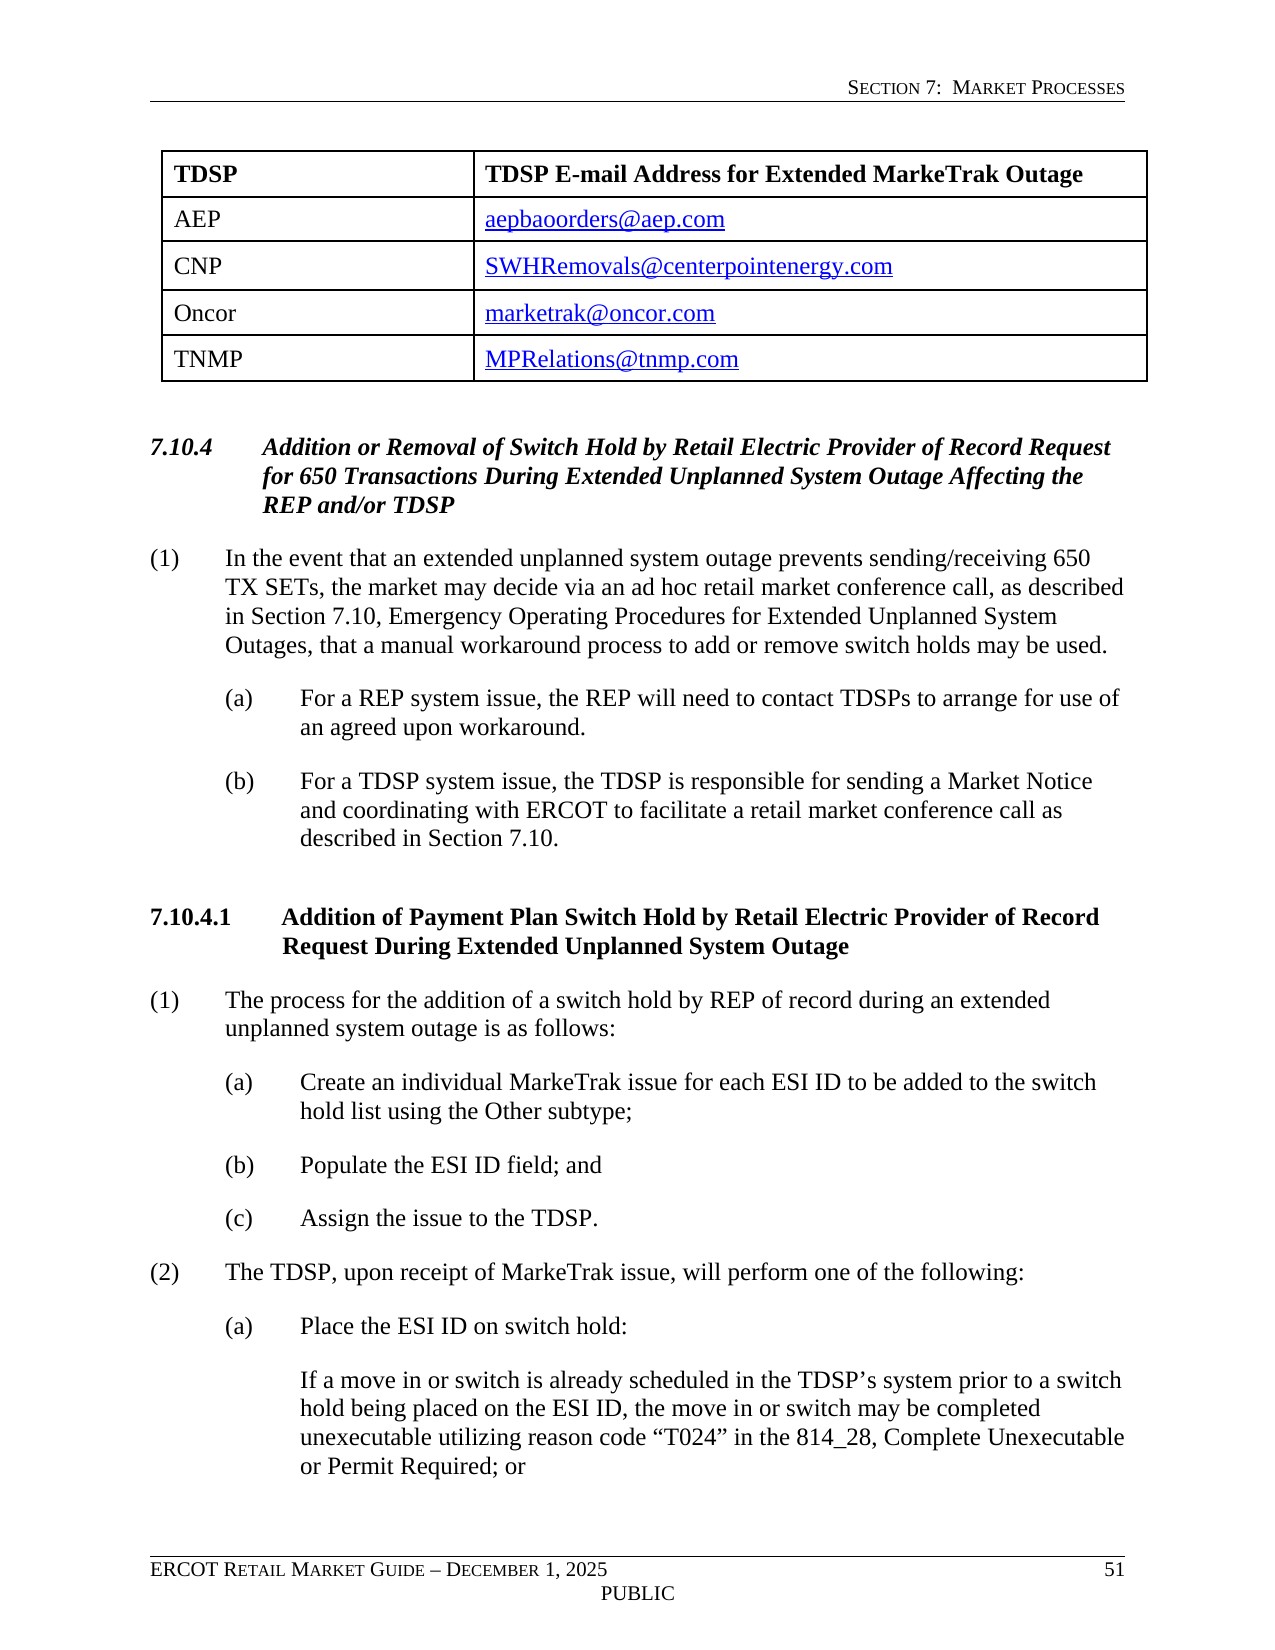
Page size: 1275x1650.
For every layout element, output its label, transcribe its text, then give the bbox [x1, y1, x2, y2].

text (1) In the event that an extended unplanned system outage prevents sending/receiving 650 TX SETs, the market may decide via an ad hoc retail market conference call, as described in Section 7.10, Emergency Operating Procedures for Extended Unplanned System Outages, that a manual workaround process to add or remove switch holds may be used. [150, 543, 1125, 658]
text (1) The process for the addition of a switch hold by REP of record during an extended unplanned system outage is as follows: [150, 985, 1125, 1042]
text 7.10.4 Addition or Removal of Switch Hold by Retail Electric Provider of Record Request for 650 Transactions During Extended Unplanned System Outage Affecting the REP and/or TDSP [150, 432, 1125, 518]
text (a) Place the ESI ID on switch hold: [225, 1311, 1125, 1340]
table_cell TNMP [163, 336, 473, 380]
text (a) For a REP system issue, the REP will need to contact TDSPs to arrange for use of an agreed upon workaround. [225, 683, 1125, 741]
table_cell Oncor [163, 291, 473, 334]
text (a) Create an individual MarkeTrak issue for each ESI ID to be added to the switch hold list using the Other subtype; [225, 1067, 1125, 1125]
table_cell marketrak@oncor.com [475, 291, 1146, 334]
table_cell aepbaoorders@aep.com [475, 198, 1146, 240]
text (c) Assign the issue to the TDSP. [225, 1203, 1125, 1232]
text (2) The TDSP, upon receipt of MarkeTrak issue, will perform one of the following: [150, 1257, 1125, 1286]
text (b) For a TDSP system issue, the TDSP is responsible for sending a Market Notice and coordinating with ERCOT to facilitate a retail market conference call as described in Section 7.10. [225, 766, 1125, 852]
table_cell SWHRemovals@centerpointenergy.com [475, 242, 1146, 288]
text (b) Populate the ESI ID field; and [225, 1150, 1125, 1178]
table_header TDSP E-mail Address for Extended MarkeTrak Outage [475, 152, 1146, 196]
table_header TDSP [163, 152, 473, 196]
table_cell MPRelations@tnmp.com [475, 336, 1146, 380]
table_cell AEP [163, 198, 473, 240]
text If a move in or switch is already scheduled in the TDSP’s system prior to a switch hold being placed on the ESI ID, the move in or switch may be completed unexecutable utilizing reason code “T024” in the 814_28, Complete Unexecutable or Permit Required; or [225, 1365, 1125, 1480]
text 7.10.4.1 Addition of Payment Plan Switch Hold by Retail Electric Provider of Record Request During Extended Unplanned System Outage [150, 902, 1125, 960]
table_cell CNP [163, 242, 473, 288]
